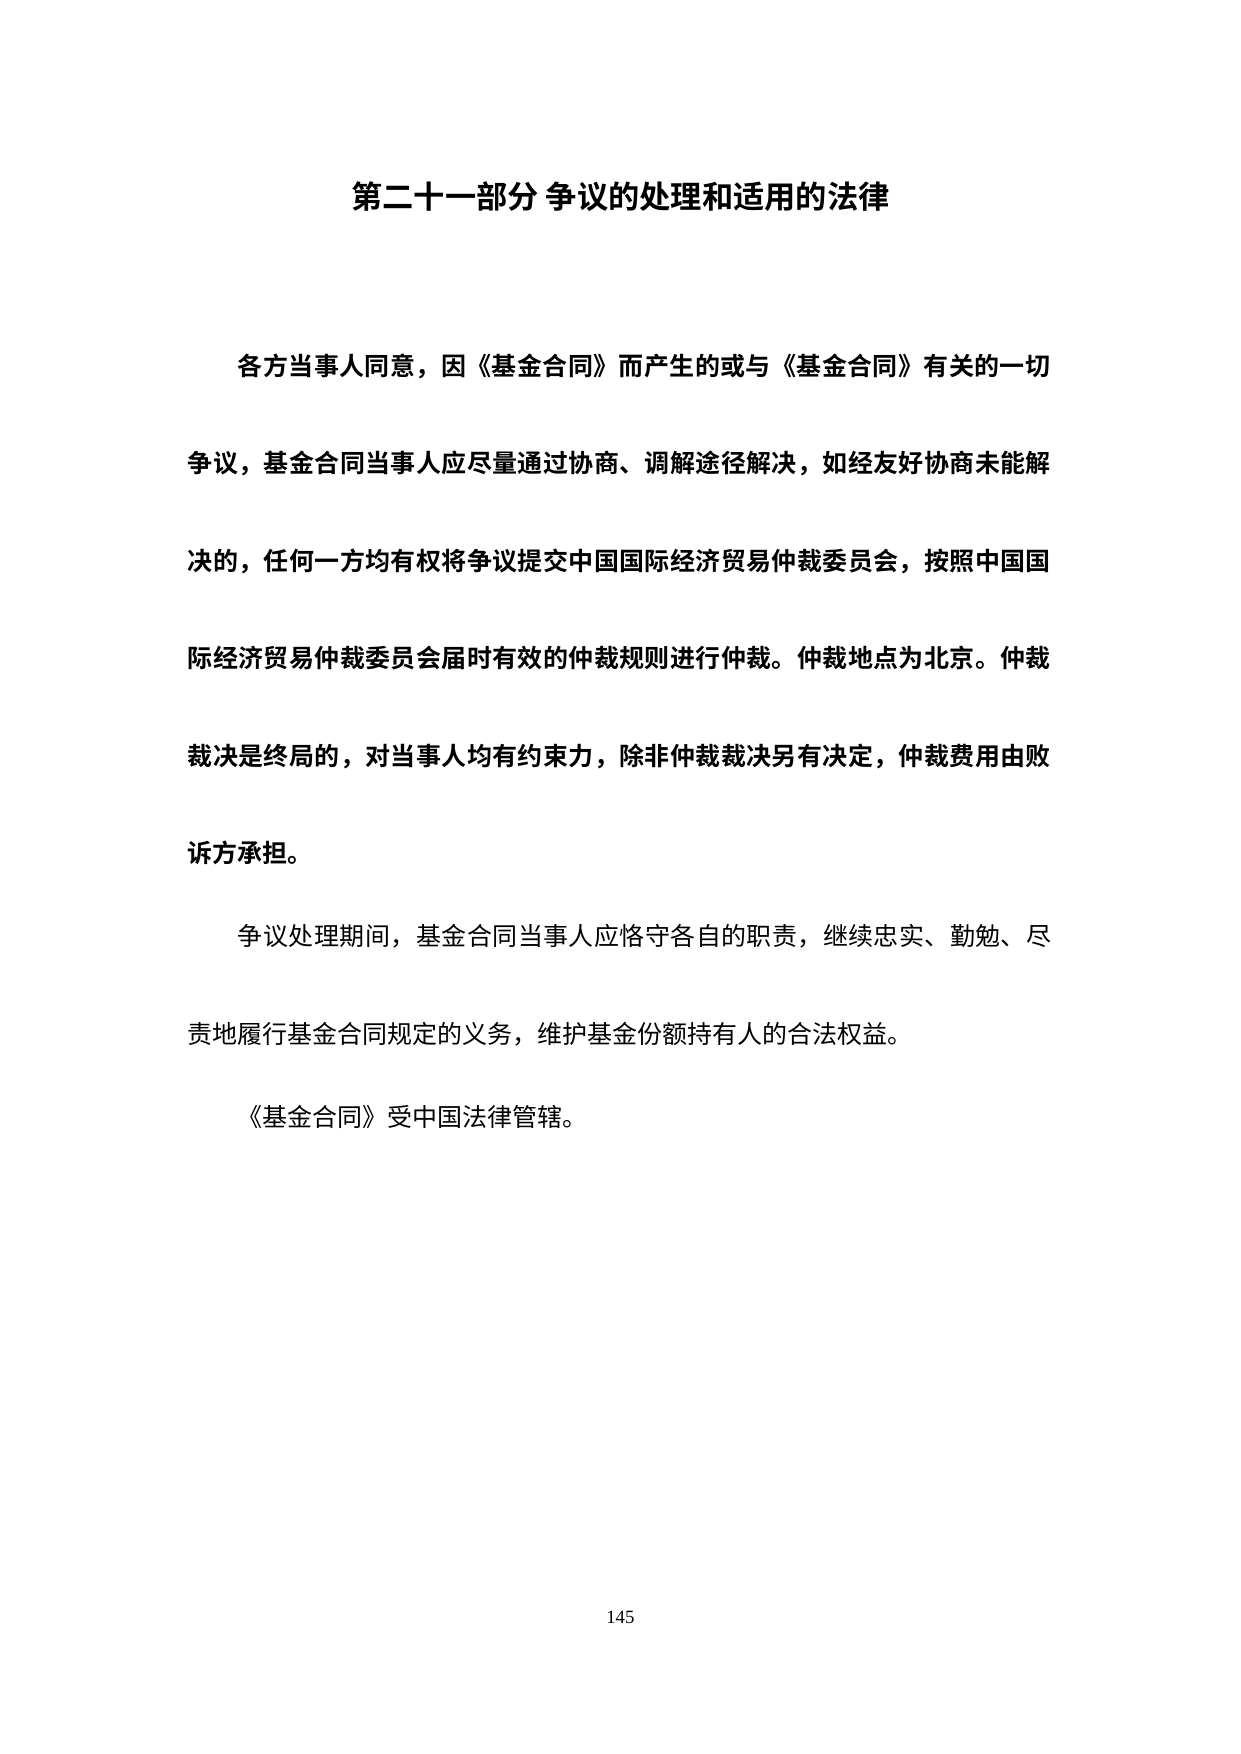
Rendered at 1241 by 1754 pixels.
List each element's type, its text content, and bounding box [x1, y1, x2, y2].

text 《基金合同》受中国法律管辖。 [187, 1083, 1053, 1148]
text 争议处理期间，基金合同当事人应恪守各自的职责，继续忠实、勤勉、尽责地履行基金合同规定的义务，维护基金份额持有人的合法权益。 [187, 902, 1053, 1065]
text 各方当事人同意，因《基金合同》而产生的或与《基金合同》有关的一切争议，基金合同当事人应尽量通过协商、调解途径解决，如经友好协商未能解决的，任何一方均有权将争议提交中国国际经济贸易仲裁委员会，按照中国国际经济贸易仲裁委员会届时有效的仲裁规则进行仲裁。仲裁地点为北京。仲裁裁决是终局的，对当事人均有约束力，除非仲裁裁决另有决定，仲裁费用由败诉方承担。 [187, 332, 1053, 884]
text 第二十一部分 争议的处理和适用的法律 [187, 162, 1053, 227]
